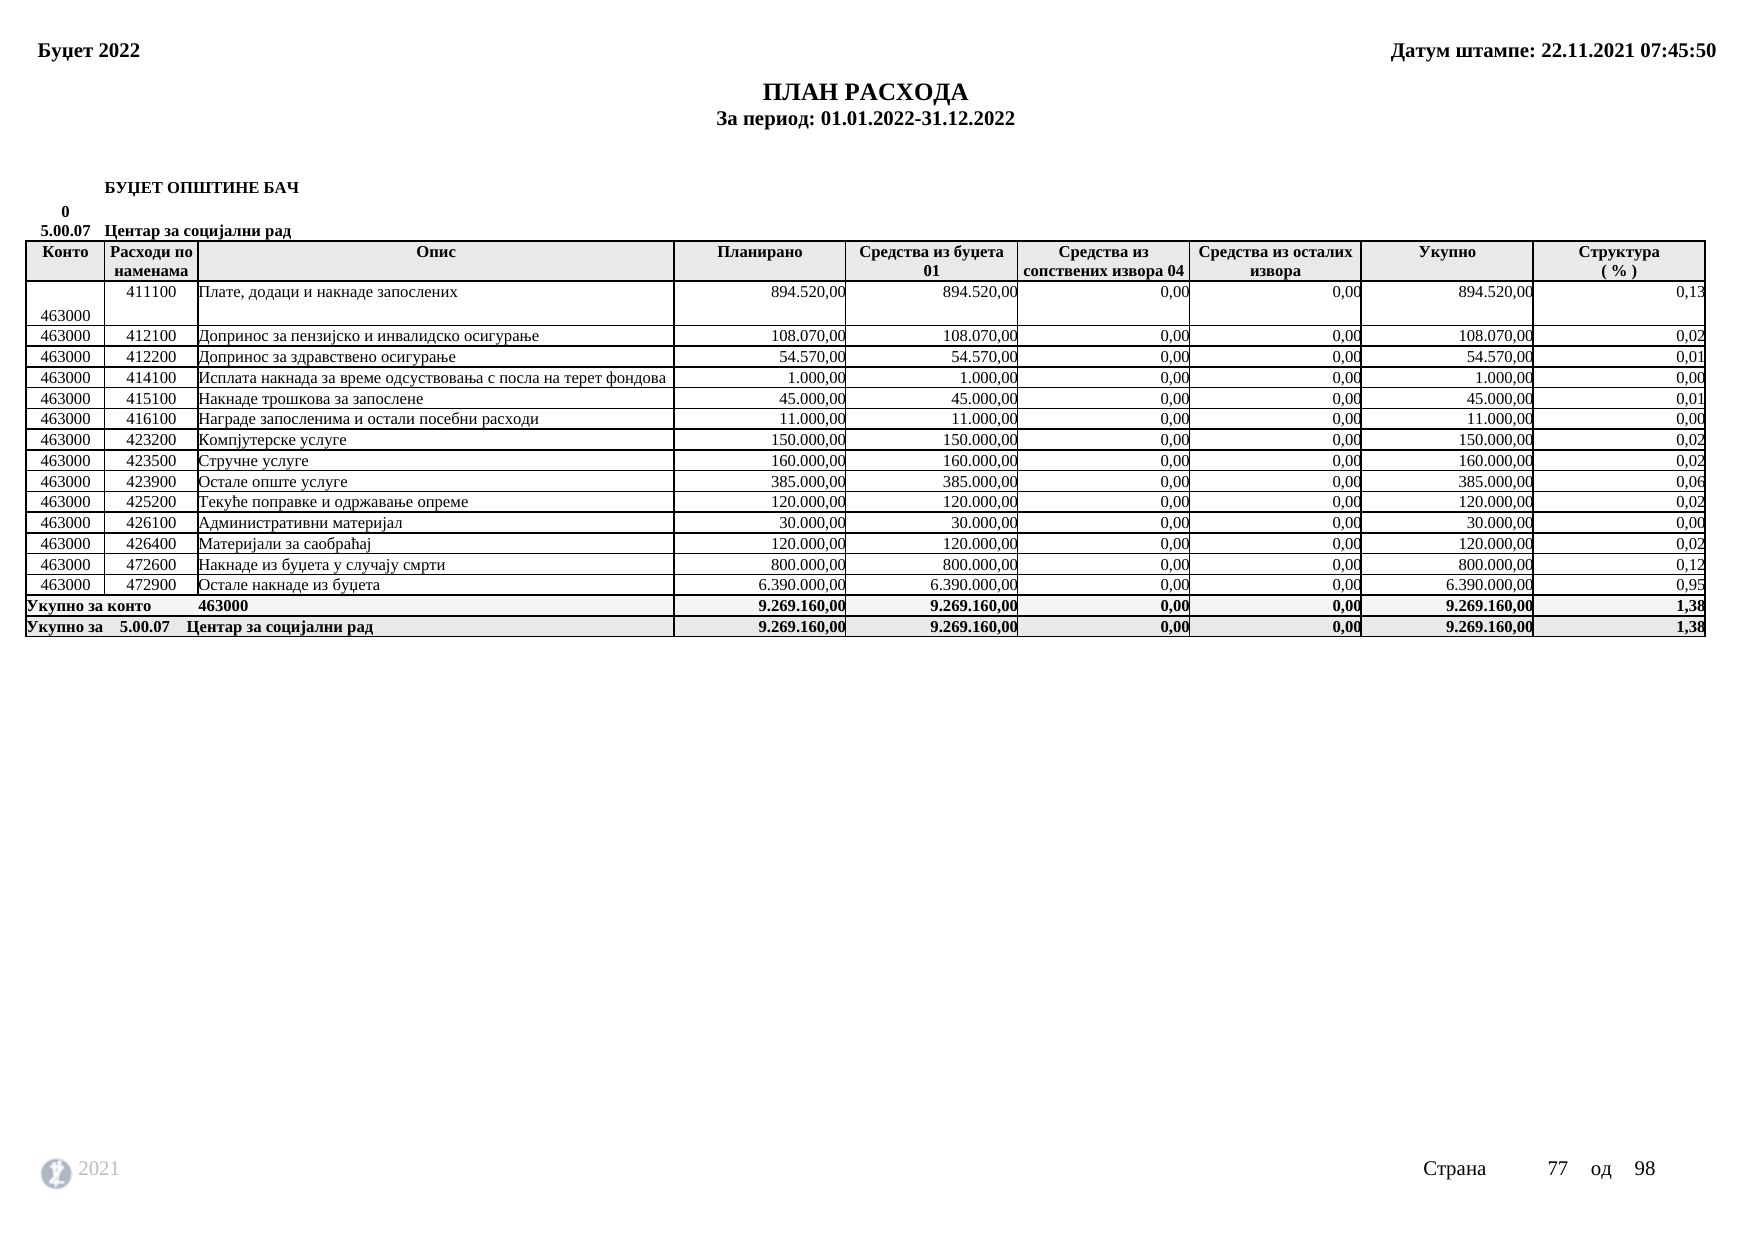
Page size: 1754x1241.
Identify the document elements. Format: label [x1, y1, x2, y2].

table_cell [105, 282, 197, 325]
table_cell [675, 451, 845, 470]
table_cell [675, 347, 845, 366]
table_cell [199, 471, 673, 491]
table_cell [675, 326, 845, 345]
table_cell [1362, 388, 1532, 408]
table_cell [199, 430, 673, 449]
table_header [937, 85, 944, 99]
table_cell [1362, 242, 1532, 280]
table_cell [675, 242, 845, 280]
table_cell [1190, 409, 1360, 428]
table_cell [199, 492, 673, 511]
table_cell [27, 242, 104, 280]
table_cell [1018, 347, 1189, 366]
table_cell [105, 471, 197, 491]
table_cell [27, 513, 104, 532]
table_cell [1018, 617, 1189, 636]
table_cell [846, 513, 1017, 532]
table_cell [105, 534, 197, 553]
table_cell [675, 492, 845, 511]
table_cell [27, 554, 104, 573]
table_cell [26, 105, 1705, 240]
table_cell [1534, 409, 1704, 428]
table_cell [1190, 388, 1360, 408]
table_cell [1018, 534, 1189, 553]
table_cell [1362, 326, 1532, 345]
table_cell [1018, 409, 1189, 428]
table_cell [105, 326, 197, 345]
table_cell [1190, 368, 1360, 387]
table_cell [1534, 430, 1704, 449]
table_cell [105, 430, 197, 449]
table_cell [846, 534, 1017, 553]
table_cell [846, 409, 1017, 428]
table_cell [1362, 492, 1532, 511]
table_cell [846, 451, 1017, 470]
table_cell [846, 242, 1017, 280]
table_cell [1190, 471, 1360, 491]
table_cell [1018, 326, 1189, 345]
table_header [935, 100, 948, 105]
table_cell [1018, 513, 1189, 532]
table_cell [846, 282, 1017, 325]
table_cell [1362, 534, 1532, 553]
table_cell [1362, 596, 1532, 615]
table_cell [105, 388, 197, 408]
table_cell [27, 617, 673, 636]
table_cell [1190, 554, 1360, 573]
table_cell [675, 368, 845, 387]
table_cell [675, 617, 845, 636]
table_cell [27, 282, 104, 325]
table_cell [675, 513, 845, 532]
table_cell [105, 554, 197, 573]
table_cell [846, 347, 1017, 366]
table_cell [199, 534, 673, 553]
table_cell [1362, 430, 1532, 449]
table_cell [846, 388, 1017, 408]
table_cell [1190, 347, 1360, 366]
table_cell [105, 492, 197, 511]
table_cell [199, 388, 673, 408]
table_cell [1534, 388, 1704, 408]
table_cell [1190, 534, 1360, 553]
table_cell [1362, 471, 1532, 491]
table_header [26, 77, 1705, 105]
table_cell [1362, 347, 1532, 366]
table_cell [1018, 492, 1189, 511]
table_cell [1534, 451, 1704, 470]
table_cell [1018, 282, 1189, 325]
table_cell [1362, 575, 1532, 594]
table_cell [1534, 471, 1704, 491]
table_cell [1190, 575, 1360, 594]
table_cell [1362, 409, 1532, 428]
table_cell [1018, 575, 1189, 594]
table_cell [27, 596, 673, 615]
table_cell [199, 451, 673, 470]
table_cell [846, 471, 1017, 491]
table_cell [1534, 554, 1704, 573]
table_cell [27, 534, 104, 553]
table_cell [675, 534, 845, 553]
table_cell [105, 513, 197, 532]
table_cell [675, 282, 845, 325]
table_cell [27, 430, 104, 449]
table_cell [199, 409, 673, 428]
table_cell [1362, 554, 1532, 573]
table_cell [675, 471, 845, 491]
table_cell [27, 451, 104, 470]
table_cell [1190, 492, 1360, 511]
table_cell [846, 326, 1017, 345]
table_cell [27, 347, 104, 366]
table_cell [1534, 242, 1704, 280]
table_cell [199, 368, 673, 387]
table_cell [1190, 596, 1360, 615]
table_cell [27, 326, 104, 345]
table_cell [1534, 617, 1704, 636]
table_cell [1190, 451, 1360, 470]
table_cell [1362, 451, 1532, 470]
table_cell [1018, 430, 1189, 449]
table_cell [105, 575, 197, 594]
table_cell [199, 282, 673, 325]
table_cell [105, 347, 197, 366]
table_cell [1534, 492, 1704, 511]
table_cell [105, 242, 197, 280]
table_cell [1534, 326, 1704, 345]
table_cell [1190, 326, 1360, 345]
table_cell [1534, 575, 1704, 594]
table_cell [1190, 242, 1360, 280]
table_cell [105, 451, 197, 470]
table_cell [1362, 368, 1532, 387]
picture [37, 1155, 76, 1194]
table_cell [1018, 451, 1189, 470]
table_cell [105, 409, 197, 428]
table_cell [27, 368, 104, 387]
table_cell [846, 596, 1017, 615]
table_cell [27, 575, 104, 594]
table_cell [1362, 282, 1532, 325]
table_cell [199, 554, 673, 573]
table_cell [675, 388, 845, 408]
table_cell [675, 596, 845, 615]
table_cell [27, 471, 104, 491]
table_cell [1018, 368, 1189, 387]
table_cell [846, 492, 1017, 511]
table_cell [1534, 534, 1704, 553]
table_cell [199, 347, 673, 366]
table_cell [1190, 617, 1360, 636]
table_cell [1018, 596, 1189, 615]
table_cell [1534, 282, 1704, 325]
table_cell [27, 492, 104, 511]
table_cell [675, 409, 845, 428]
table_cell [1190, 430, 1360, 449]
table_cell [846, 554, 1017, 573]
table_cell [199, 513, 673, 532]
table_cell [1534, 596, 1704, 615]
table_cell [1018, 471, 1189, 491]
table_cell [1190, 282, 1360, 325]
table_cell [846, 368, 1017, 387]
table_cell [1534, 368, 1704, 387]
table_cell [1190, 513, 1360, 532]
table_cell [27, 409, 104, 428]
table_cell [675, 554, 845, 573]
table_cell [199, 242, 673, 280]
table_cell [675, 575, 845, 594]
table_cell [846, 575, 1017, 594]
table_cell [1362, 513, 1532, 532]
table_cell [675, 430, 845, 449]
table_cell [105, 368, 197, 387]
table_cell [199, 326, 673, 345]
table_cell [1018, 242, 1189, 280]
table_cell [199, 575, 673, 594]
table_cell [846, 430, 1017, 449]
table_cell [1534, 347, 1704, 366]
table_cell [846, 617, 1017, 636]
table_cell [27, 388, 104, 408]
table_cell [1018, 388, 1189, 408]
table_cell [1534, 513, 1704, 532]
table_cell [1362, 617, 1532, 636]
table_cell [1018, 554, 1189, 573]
